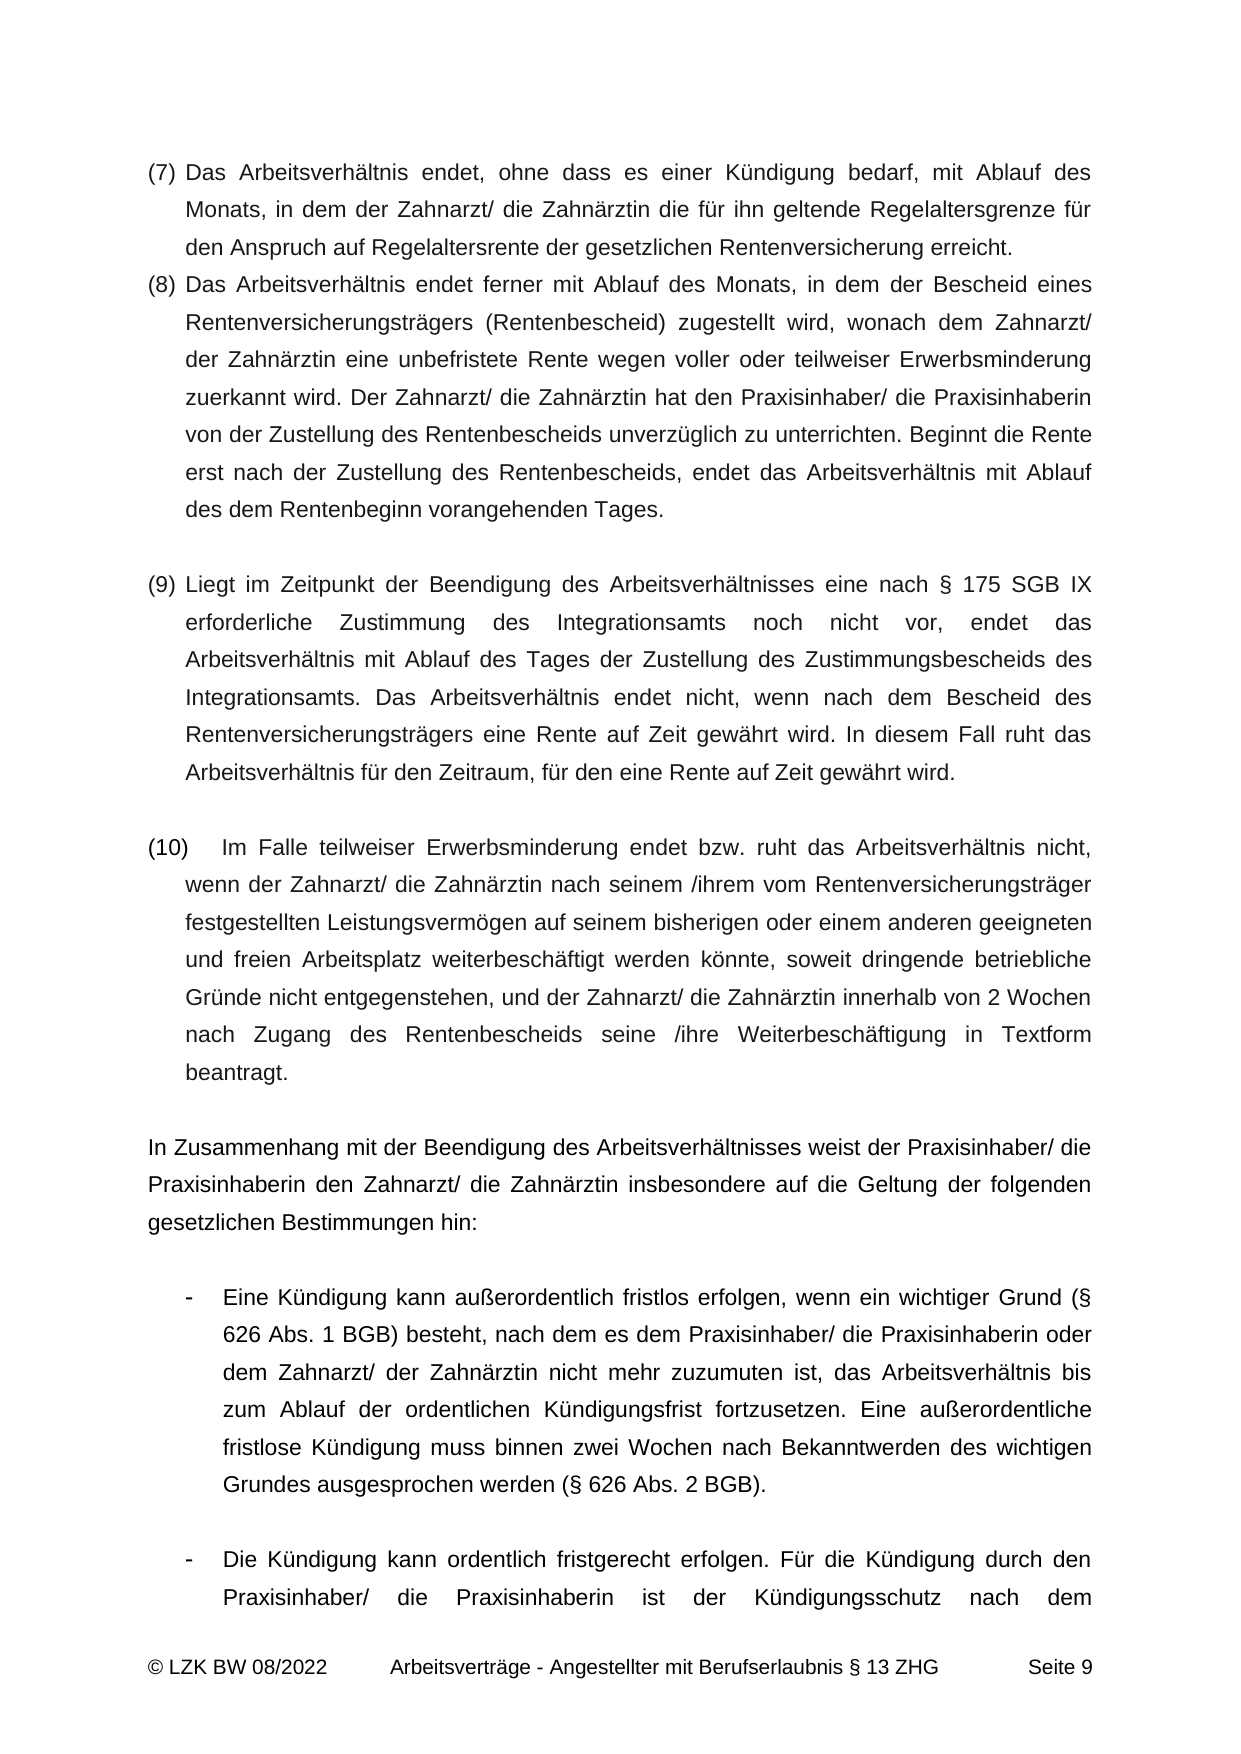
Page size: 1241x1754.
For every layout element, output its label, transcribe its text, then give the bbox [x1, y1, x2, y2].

list Liegt im Zeitpunkt der Beendigung des Arbeitsverhältnisses eine nach § 175 SGB IX erforderliche Zustimmung des Integrationsamts noch nicht vor, endet das Arbeitsverhältnis mit Ablauf des Tages der Zustellung des Zustimmungsbescheids des Integrationsamts. Das Arbeitsverhältnis endet nicht, wenn nach dem Bescheid des Rentenversicherungsträgers eine Rente auf Zeit gewährt wird. In diesem Fall ruht das Arbeitsverhältnis für den Zeitraum, für den eine Rente auf Zeit gewährt wird. [148, 560, 1092, 785]
list Das Arbeitsverhältnis endet, ohne dass es einer Kündigung bedarf, mit Ablauf des Monats, in dem der Zahnarzt/ die Zahnärztin die für ihn geltende Regelaltersgrenze für den Anspruch auf Regelaltersrente der gesetzlichen Rentenversicherung erreicht. [148, 148, 1092, 260]
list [185, 1535, 1092, 1610]
text In Zusammenhang mit der Beendigung des Arbeitsverhältnisses weist der Praxisinhaber/ die Praxisinhaberin den Zahnarzt/ die Zahnärztin insbesondere auf die Geltung der folgenden gesetzlichen Bestimmungen hin: [148, 1123, 1092, 1235]
list Eine Kündigung kann außerordentlich fristlos erfolgen, wenn ein wichtiger Grund (§ 626 Abs. 1 BGB) besteht, nach dem es dem Praxisinhaber/ die Praxisinhaberin oder dem Zahnarzt/ der Zahnärztin nicht mehr zuzumuten ist, das Arbeitsverhältnis bis zum Ablauf der ordentlichen Kündigungsfrist fortzusetzen. Eine außerordentliche fristlose Kündigung muss binnen zwei Wochen nach Bekanntwerden des wichtigen Grundes ausgesprochen werden (§ 626 Abs. 2 BGB). [185, 1273, 1092, 1498]
list Im Falle teilweiser Erwerbsminderung endet bzw. ruht das Arbeitsverhältnis nicht, wenn der Zahnarzt/ die Zahnärztin nach seinem /ihrem vom Rentenversicherungsträger festgestellten Leistungsvermögen auf seinem bisherigen oder einem anderen geeigneten und freien Arbeitsplatz weiterbeschäftigt werden könnte, soweit dringende betriebliche Gründe nicht entgegenstehen, und der Zahnarzt/ die Zahnärztin innerhalb von 2 Wochen nach Zugang des Rentenbescheids seine /ihre Weiterbeschäftigung in Textform beantragt. [148, 823, 1092, 1085]
list Das Arbeitsverhältnis endet ferner mit Ablauf des Monats, in dem der Bescheid eines Rentenversicherungsträgers (Rentenbescheid) zugestellt wird, wonach dem Zahnarzt/ der Zahnärztin eine unbefristete Rente wegen voller oder teilweiser Erwerbsminderung zuerkannt wird. Der Zahnarzt/ die Zahnärztin hat den Praxisinhaber/ die Praxisinhaberin von der Zustellung des Rentenbescheids unverzüglich zu unterrichten. Beginnt die Rente erst nach der Zustellung des Rentenbescheids, endet das Arbeitsverhältnis mit Ablauf des dem Rentenbeginn vorangehenden Tages. [148, 260, 1092, 523]
